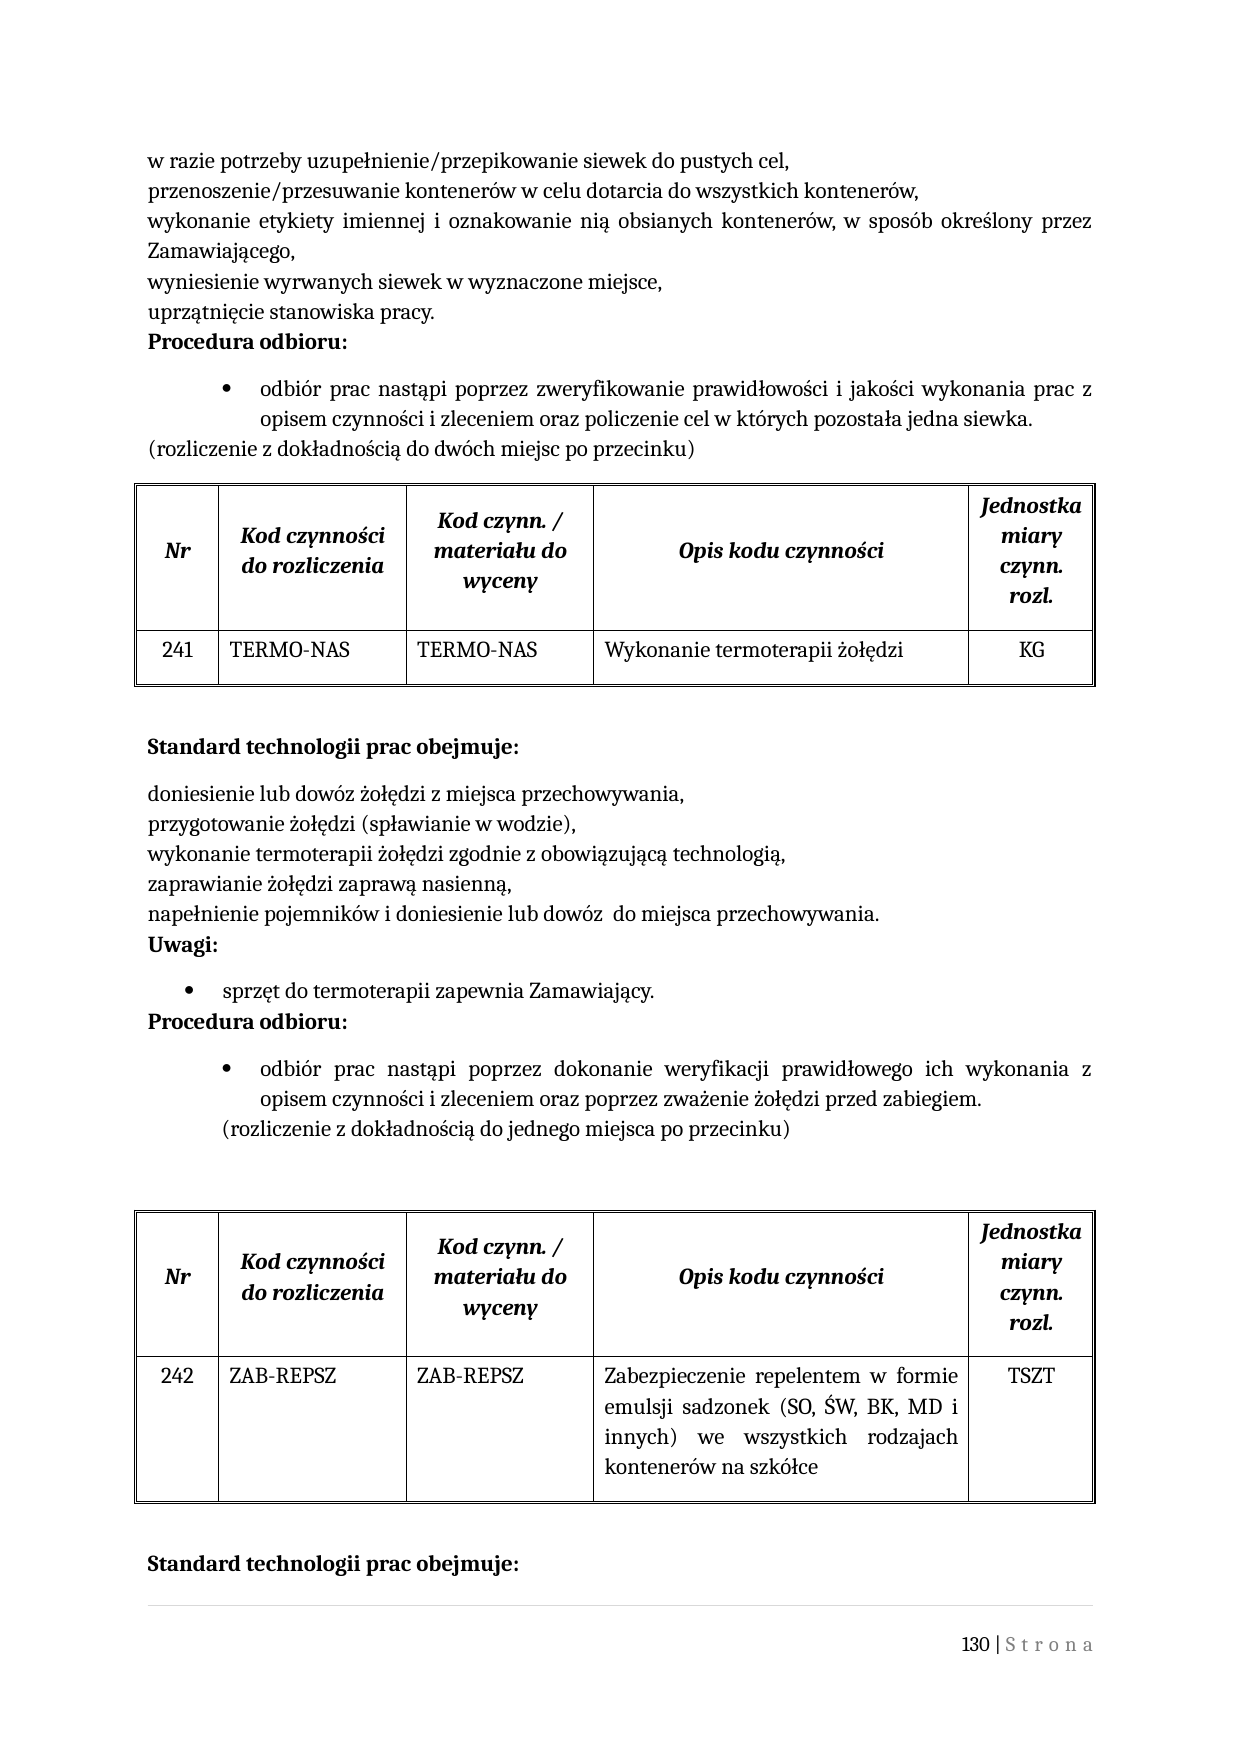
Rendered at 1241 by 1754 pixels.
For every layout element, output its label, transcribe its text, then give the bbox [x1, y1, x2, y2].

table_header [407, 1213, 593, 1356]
text w razie potrzeby uzupełnienie/przepikowanie siewek do pustych cel, [148, 148, 1093, 174]
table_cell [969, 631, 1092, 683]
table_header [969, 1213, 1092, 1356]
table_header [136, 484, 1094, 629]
text Standard technologii prac obejmuje: [148, 733, 1093, 760]
list sprzęt do termoterapii zapewnia Zamawiający. [185, 978, 1093, 1004]
text Procedura odbioru: [148, 329, 1093, 355]
text wykonanie termoterapii żołędzi zgodnie z obowiązującą technologią, [148, 841, 1093, 867]
text (rozliczenie z dokładnością do jednego miejsca po przecinku) [148, 1116, 1093, 1142]
text przygotowanie żołędzi (spławianie w wodzie), [148, 811, 1093, 837]
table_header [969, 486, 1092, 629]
text napełnienie pojemników i doniesienie lub dowóz do miejsca przechowywania. [148, 901, 1093, 927]
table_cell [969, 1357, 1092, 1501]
text Uwagi: [148, 931, 1093, 958]
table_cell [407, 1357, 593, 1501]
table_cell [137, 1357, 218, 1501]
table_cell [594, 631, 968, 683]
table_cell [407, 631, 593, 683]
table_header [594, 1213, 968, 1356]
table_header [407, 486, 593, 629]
text zaprawianie żołędzi zaprawą nasienną, [148, 871, 1093, 897]
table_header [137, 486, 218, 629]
text doniesienie lub dowóz żołędzi z miejsca przechowywania, [148, 780, 1093, 807]
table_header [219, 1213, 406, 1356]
text wykonanie etykiety imiennej i oznakowanie nią obsianych kontenerów, w sposób określony przez Zamawiającego, [148, 208, 1093, 264]
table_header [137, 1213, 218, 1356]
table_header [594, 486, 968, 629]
list odbiór prac nastąpi poprzez dokonanie weryfikacji prawidłowego ich wykonania z opisem czynności i zleceniem oraz poprzez zważenie żołędzi przed zabiegiem. [223, 1055, 1093, 1112]
text uprzątnięcie stanowiska pracy. [148, 299, 1093, 325]
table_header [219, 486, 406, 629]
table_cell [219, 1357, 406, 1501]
text (rozliczenie z dokładnością do dwóch miejsc po przecinku) [148, 436, 1093, 462]
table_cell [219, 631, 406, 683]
text Procedura odbioru: [148, 1008, 1093, 1035]
text wyniesienie wyrwanych siewek w wyznaczone miejsce, [148, 268, 1093, 295]
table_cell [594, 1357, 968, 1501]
list odbiór prac nastąpi poprzez zweryfikowanie prawidłowości i jakości wykonania prac z opisem czynności i zleceniem oraz policzenie cel w których pozostała jedna siewka. [223, 376, 1093, 432]
text przenoszenie/przesuwanie kontenerów w celu dotarcia do wszystkich kontenerów, [148, 178, 1093, 204]
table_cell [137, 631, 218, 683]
text Standard technologii prac obejmuje: [148, 1551, 1093, 1577]
